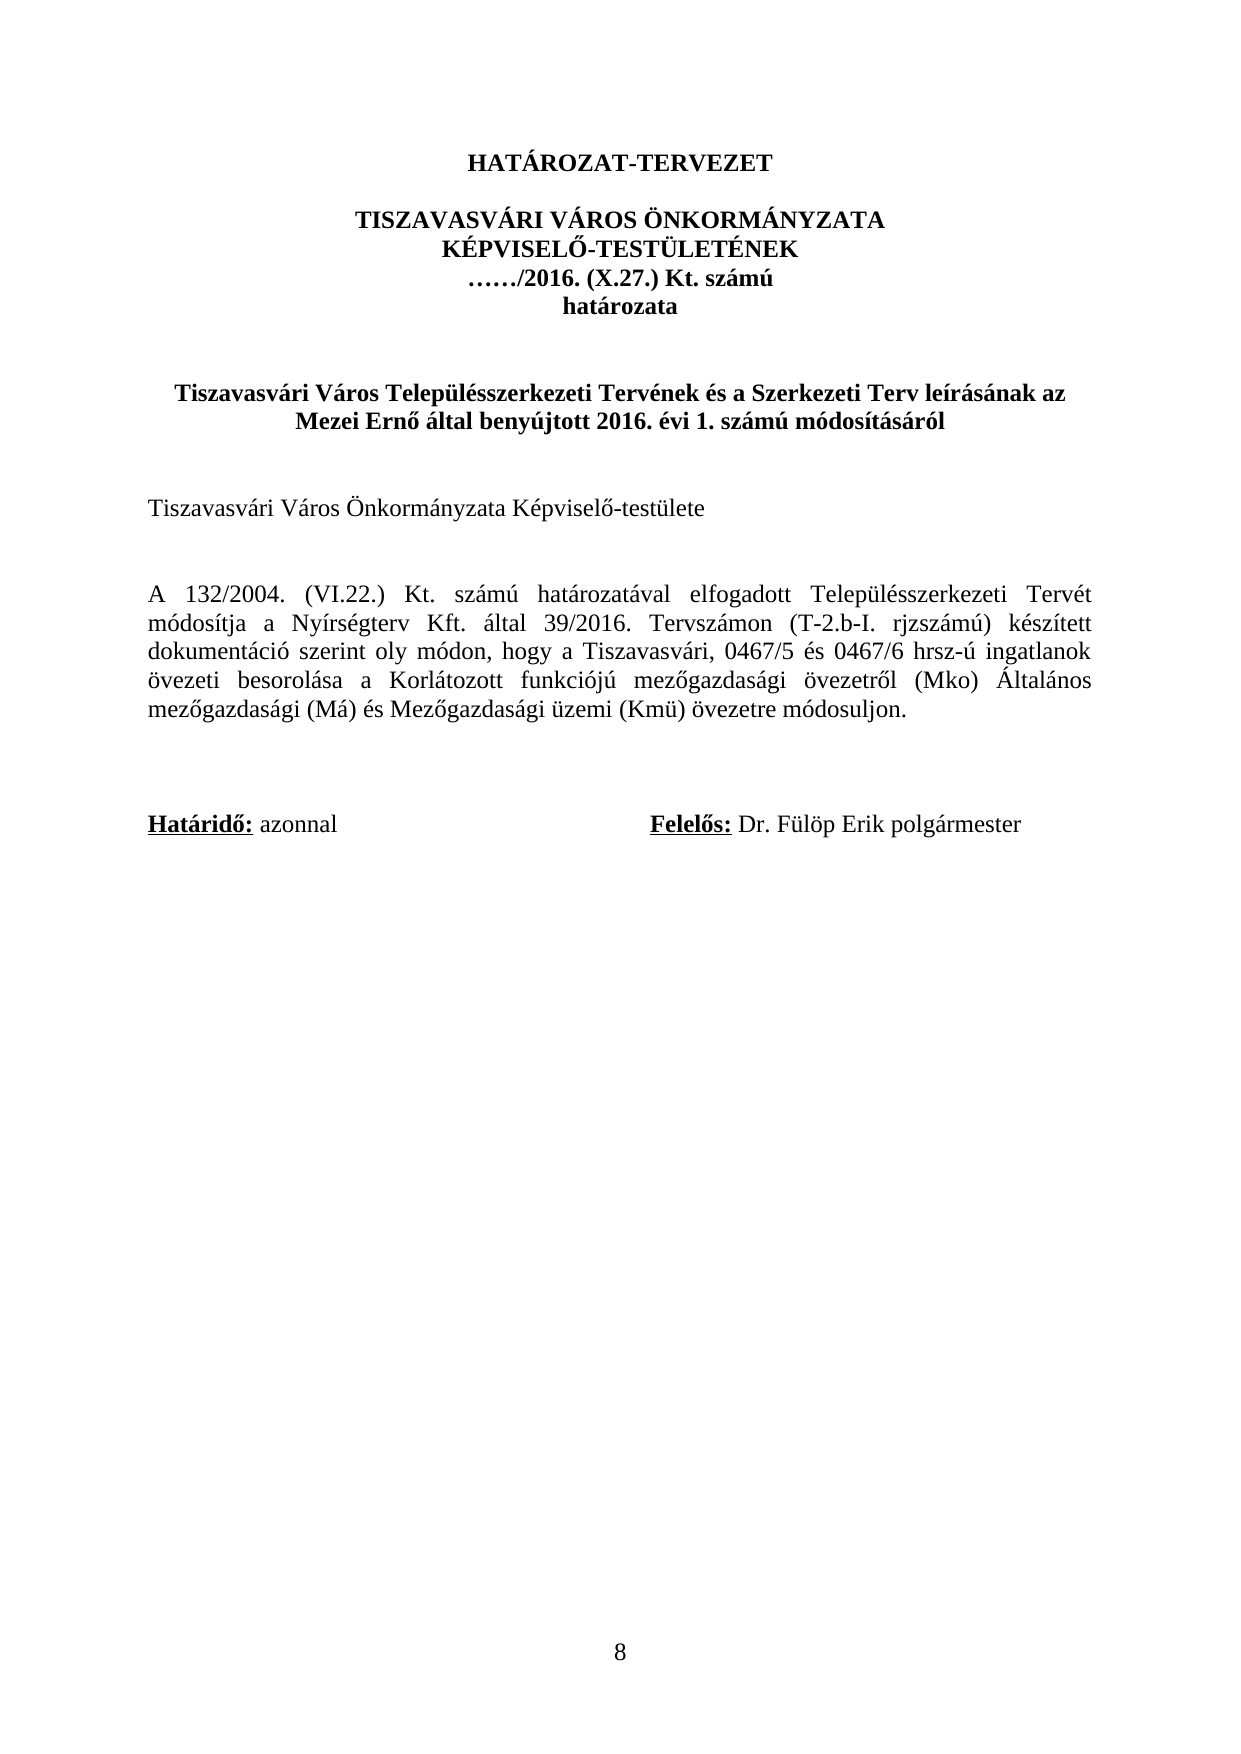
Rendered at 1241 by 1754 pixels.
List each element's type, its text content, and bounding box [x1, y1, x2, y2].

text KÉPVISELŐ-TESTÜLETÉNEK [148, 234, 1092, 263]
title TISZAVASVÁRI VÁROS ÖNKORMÁNYZATA [148, 205, 1092, 234]
title HATÁROZAT-TERVEZET [148, 148, 1092, 176]
text Tiszavasvári Város Önkormányzata Képviselő-testülete [148, 493, 1092, 521]
text határozata [148, 291, 1092, 320]
text Tiszavasvári Város Településszerkezeti Tervének és a Szerkezeti Terv leírásának az Mezei Ernő által benyújtott 2016. évi 1. számú módosításáról [148, 378, 1092, 435]
text A 132/2004. (VI.22.) Kt. számú határozatával elfogadott Településszerkezeti Tervét módosítja a Nyírségterv Kft. által 39/2016. Tervszámon (T-2.b-I. rjzszámú) készített dokumentáció szerint oly módon, hogy a Tiszavasvári, 0467/5 és 0467/6 hrsz-ú ingatlanok övezeti besorolása a Korlátozott funkciójú mezőgazdasági övezetről (Mko) Általános mezőgazdasági (Má) és Mezőgazdasági üzemi (Kmü) övezetre módosuljon. [148, 579, 1092, 723]
text Határidő: azonnal Felelős: Dr. Fülöp Erik polgármester [148, 809, 1092, 838]
text ……/2016. (X.27.) Kt. számú [148, 263, 1092, 291]
